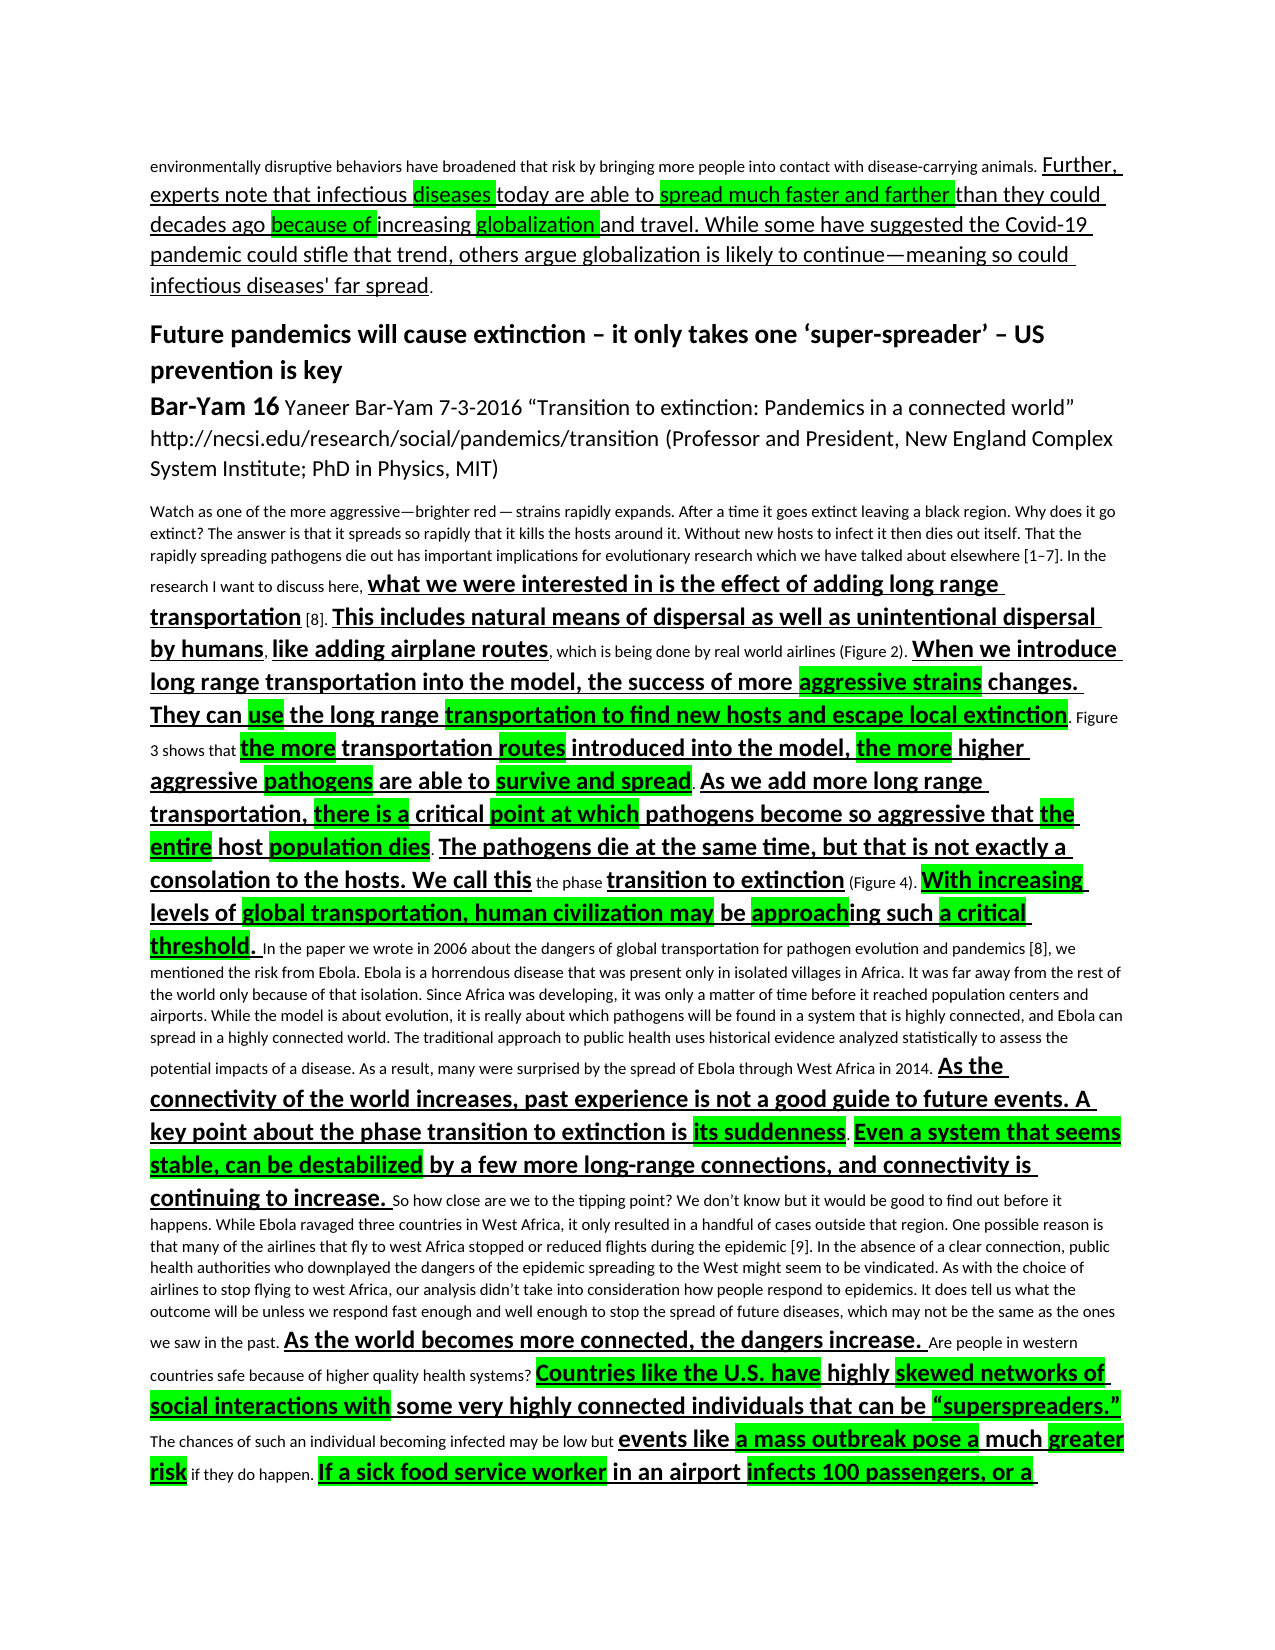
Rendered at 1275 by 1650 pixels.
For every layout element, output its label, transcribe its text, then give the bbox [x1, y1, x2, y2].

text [150, 150, 1125, 299]
subtitle Future pandemics will cause extinction – it only takes one ‘super-spreader’ – US prevention is key [150, 318, 1125, 386]
text Bar-Yam 16 Yaneer Bar-Yam 7-3-2016 “Transition to extinction: Pandemics in a connected world” http://necsi.edu/research/social/pandemics/transition (Professor and President, New England Complex System Institute; PhD in Physics, MIT) [150, 389, 1125, 482]
